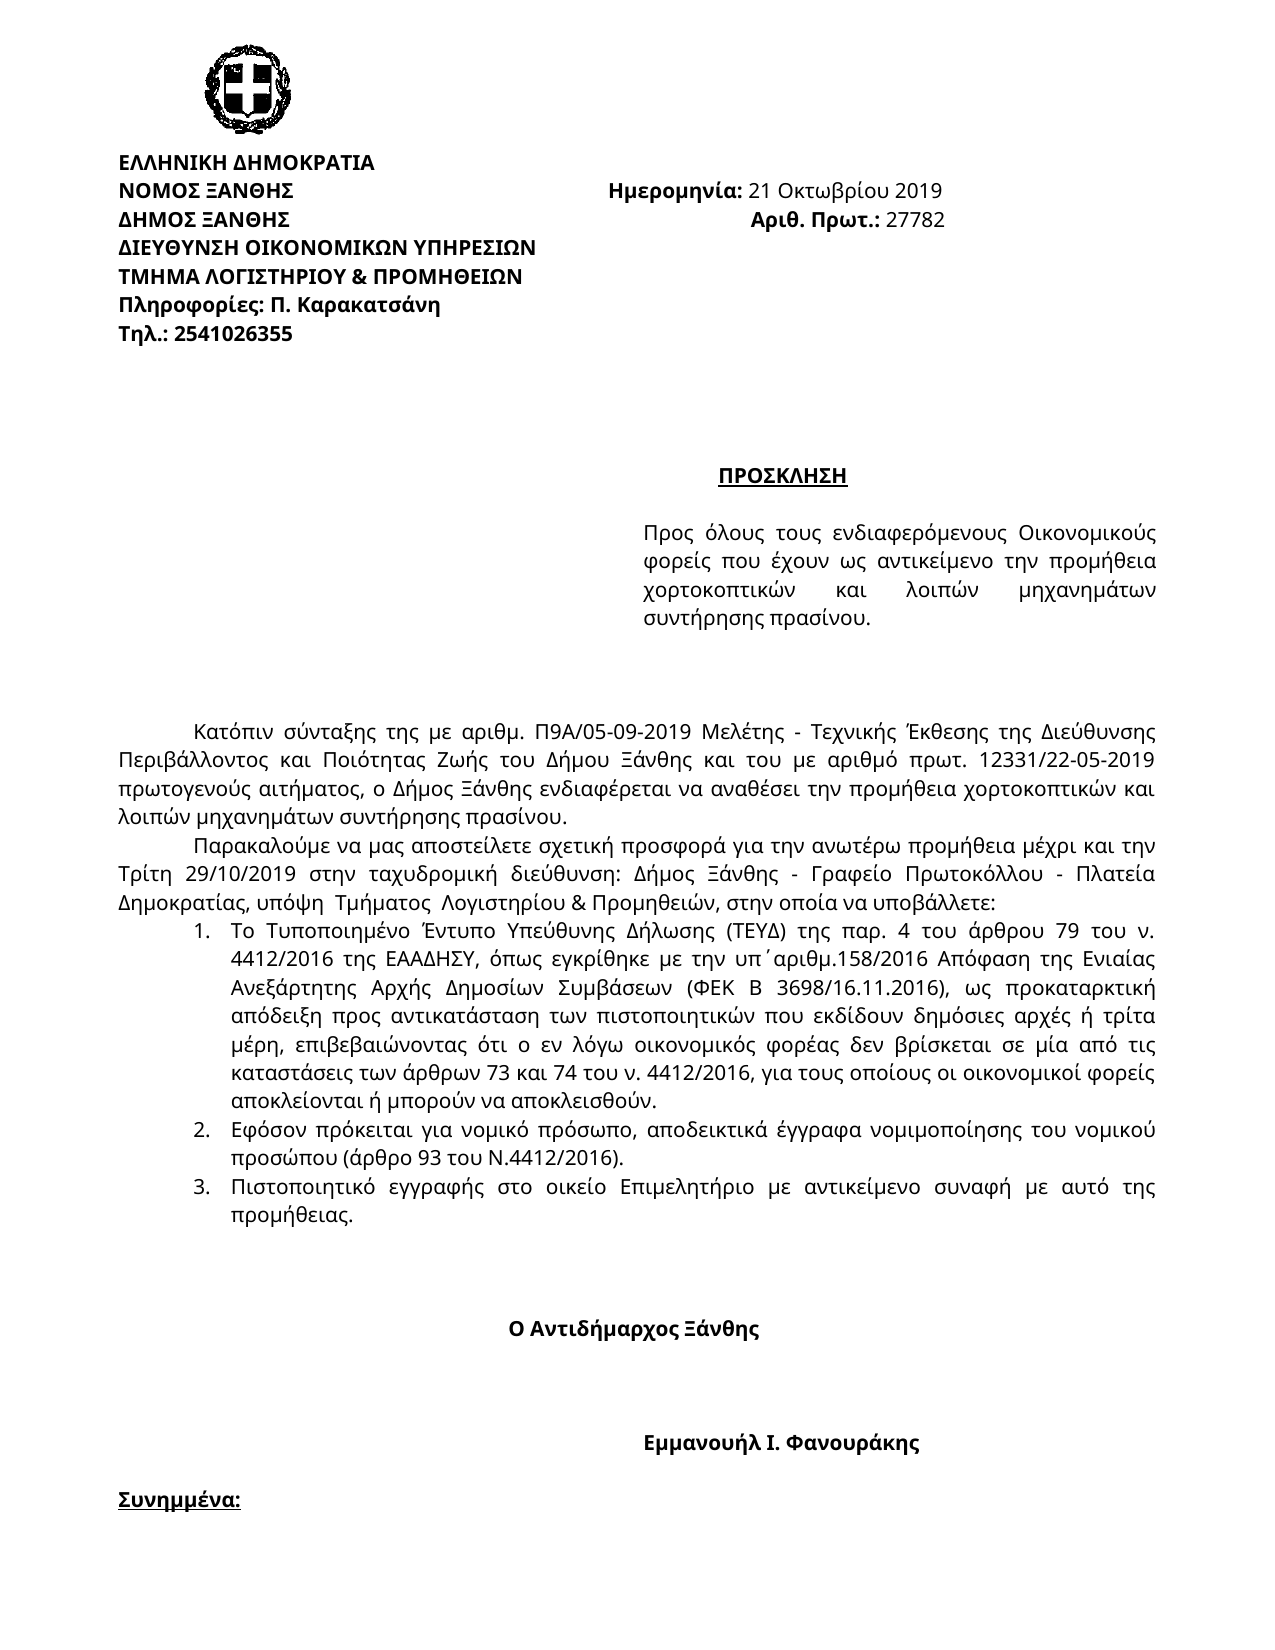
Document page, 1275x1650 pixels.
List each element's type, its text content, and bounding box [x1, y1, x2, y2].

text Πληροφορίες: Π. Καρακατσάνη [118, 290, 1157, 319]
text Προς όλους τους ενδιαφερόμενους Οικονομικούς φορείς που έχουν ως αντικείμενο την προμήθεια χορτοκοπτικών και λοιπών μηχανημάτων συντήρησης πρασίνου. [643, 518, 1157, 632]
text ΔΙΕΥΘΥΝΣΗ ΟΙΚΟΝΟΜΙΚΩΝ ΥΠΗΡΕΣΙΩΝ [118, 233, 1157, 262]
list Εφόσον πρόκειται για νομικό πρόσωπο, αποδεικτικά έγγραφα νομιμοποίησης του νομικού προσώπου (άρθρο 93 του Ν.4412/2016). [193, 1115, 1157, 1172]
text ΔΗΜΟΣ ΞΑΝΘΗΣ Αριθ. Πρωτ.: 27782 [118, 205, 1157, 233]
text Παρακαλούμε να μας αποστείλετε σχετική προσφορά για την ανωτέρω προμήθεια μέχρι και την Τρίτη 29/10/2019 στην ταχυδρομική διεύθυνση: Δήμος Ξάνθης - Γραφείο Πρωτοκόλλου - Πλατεία Δημοκρατίας, υπόψη Τμήματος Λογιστηρίου & Προμηθειών, στην οποία να υποβάλλετε: [118, 831, 1157, 916]
list Το Τυποποιημένο Έντυπο Υπεύθυνης Δήλωσης (ΤΕΥΔ) της παρ. 4 του άρθρου 79 του ν. 4412/2016 της ΕΑΑΔΗΣΥ, όπως εγκρίθηκε με την υπ΄αριθμ.158/2016 Απόφαση της Ενιαίας Ανεξάρτητης Αρχής Δημοσίων Συμβάσεων (ΦΕΚ Β 3698/16.11.2016), ως προκαταρκτική απόδειξη προς αντικατάσταση των πιστοποιητικών που εκδίδουν δημόσιες αρχές ή τρίτα μέρη, επιβεβαιώνοντας ότι ο εν λόγω οικονομικός φορέας δεν βρίσκεται σε μία από τις καταστάσεις των άρθρων 73 και 74 του ν. 4412/2016, για τους οποίους οι οικονομικοί φορείς αποκλείονται ή μπορούν να αποκλεισθούν. [193, 916, 1157, 1115]
text Εμμανουήλ Ι. Φανουράκης [643, 1428, 1157, 1456]
text Ο Αντιδήμαρχος Ξάνθης [118, 1314, 1157, 1343]
text Συνημμένα: [118, 1485, 1157, 1513]
text ΠΡΟΣΚΛΗΣΗ [643, 461, 1152, 489]
text ΕΛΛΗΝΙΚΗ ΔΗΜΟΚΡΑΤΙΑ [118, 148, 1157, 177]
text ΤΜΗΜΑ ΛΟΓΙΣΤΗΡΙΟΥ & ΠΡΟΜΗΘΕΙΩΝ [118, 262, 1157, 290]
list Πιστοποιητικό εγγραφής στο οικείο Επιμελητήριο με αντικείμενο συναφή με αυτό της προμήθειας. [193, 1172, 1157, 1229]
picture [196, 36, 302, 136]
text Τηλ.: 2541026355 [118, 319, 1157, 347]
text Κατόπιν σύνταξης της με αριθμ. Π9Α/05-09-2019 Μελέτης - Τεχνικής Έκθεσης της Διεύθυνσης Περιβάλλοντος και Ποιότητας Ζωής του Δήμου Ξάνθης και του με αριθμό πρωτ. 12331/22-05-2019 πρωτογενούς αιτήματος, ο Δήμος Ξάνθης ενδιαφέρεται να αναθέσει την προμήθεια χορτοκοπτικών και λοιπών μηχανημάτων συντήρησης πρασίνου. [118, 717, 1157, 831]
text ΝΟΜΟΣ ΞΑΝΘΗΣ Ημερομηνία: 21 Οκτωβρίου 2019 [118, 177, 1157, 205]
